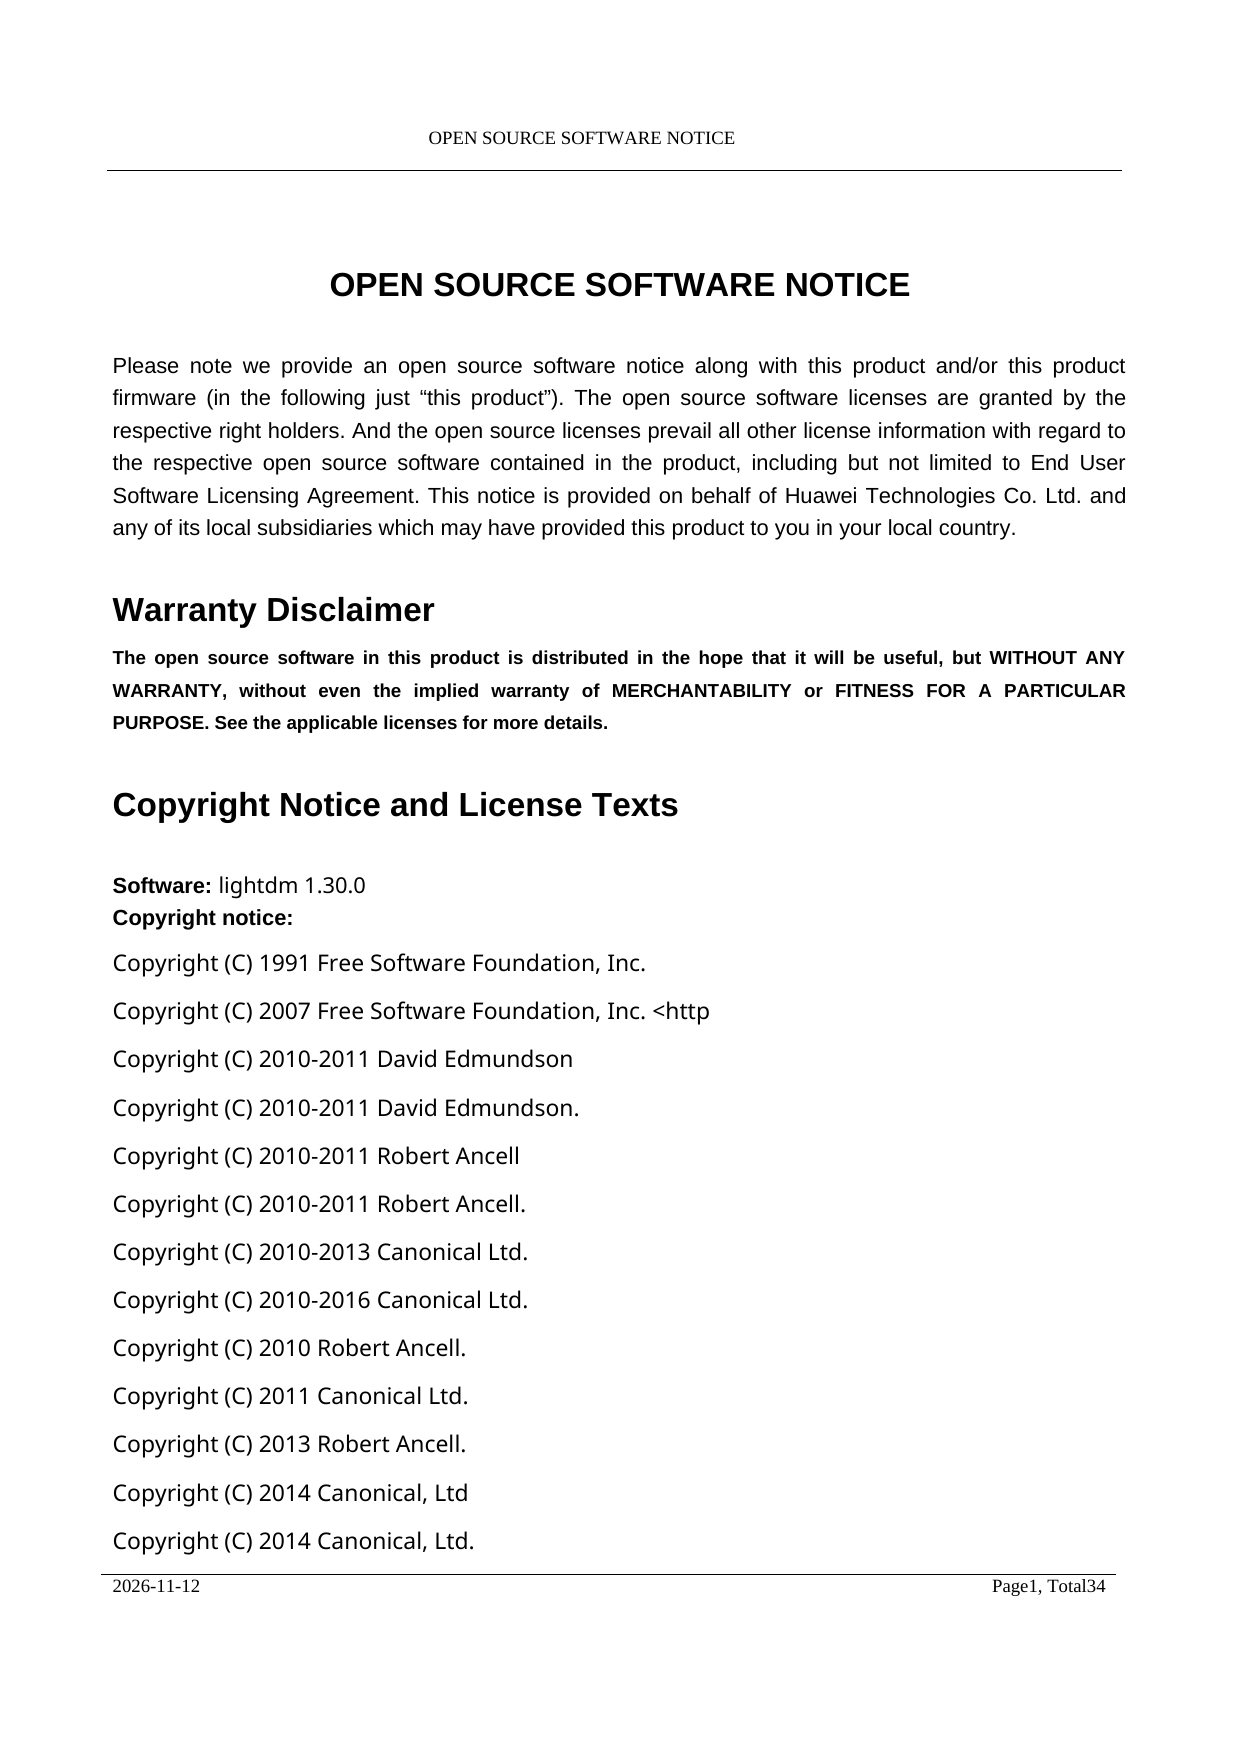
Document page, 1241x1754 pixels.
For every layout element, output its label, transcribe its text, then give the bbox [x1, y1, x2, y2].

text OPEN SOURCE SOFTWARE NOTICE [112, 251, 1128, 316]
text Software: lightdm 1.30.0 [112, 869, 1128, 901]
text Copyright (C) 2010-2013 Canonical Ltd. [112, 1235, 1128, 1268]
text Copyright (C) 2010-2011 Robert Ancell [112, 1139, 1128, 1172]
text Copyright (C) 2011 Canonical Ltd. [112, 1380, 1128, 1412]
text Copyright (C) 2014 Canonical, Ltd. [112, 1524, 1128, 1557]
text Copyright (C) 2010 Robert Ancell. [112, 1332, 1128, 1364]
text Copyright (C) 2010-2011 David Edmundson [112, 1043, 1128, 1075]
text Copyright (C) 2014 Canonical, Ltd [112, 1476, 1128, 1508]
text Copyright (C) 2010-2011 David Edmundson. [112, 1091, 1128, 1123]
text Warranty Disclaimer [112, 576, 1128, 641]
text Copyright (C) 2010-2016 Canonical Ltd. [112, 1283, 1128, 1316]
text Please note we provide an open source software notice along with this product and/or this product firmware (in the following just “this product”). The open source software licenses are granted by the respective right holders. And the open source licenses prevail all other license information with regard to the respective open source software contained in the product, including but not limited to End User Software Licensing Agreement. This notice is provided on behalf of Huawei Technologies Co. Ltd. and any of its local subsidiaries which may have provided this product to you in your local country. [112, 349, 1128, 544]
text Copyright (C) 2007 Free Software Foundation, Inc. <http [112, 995, 1128, 1027]
text Copyright (C) 2013 Robert Ancell. [112, 1428, 1128, 1460]
text Copyright notice: [112, 901, 1128, 934]
text Copyright Notice and License Texts [112, 771, 1128, 836]
text The open source software in this product is distributed in the hope that it will be useful, but WITHOUT ANY WARRANTY, without even the implied warranty of MERCHANTABILITY or FITNESS FOR A PARTICULAR PURPOSE. See the applicable licenses for more details. [112, 641, 1128, 739]
text Copyright (C) 1991 Free Software Foundation, Inc. [112, 947, 1128, 979]
text Copyright (C) 2010-2011 Robert Ancell. [112, 1187, 1128, 1220]
